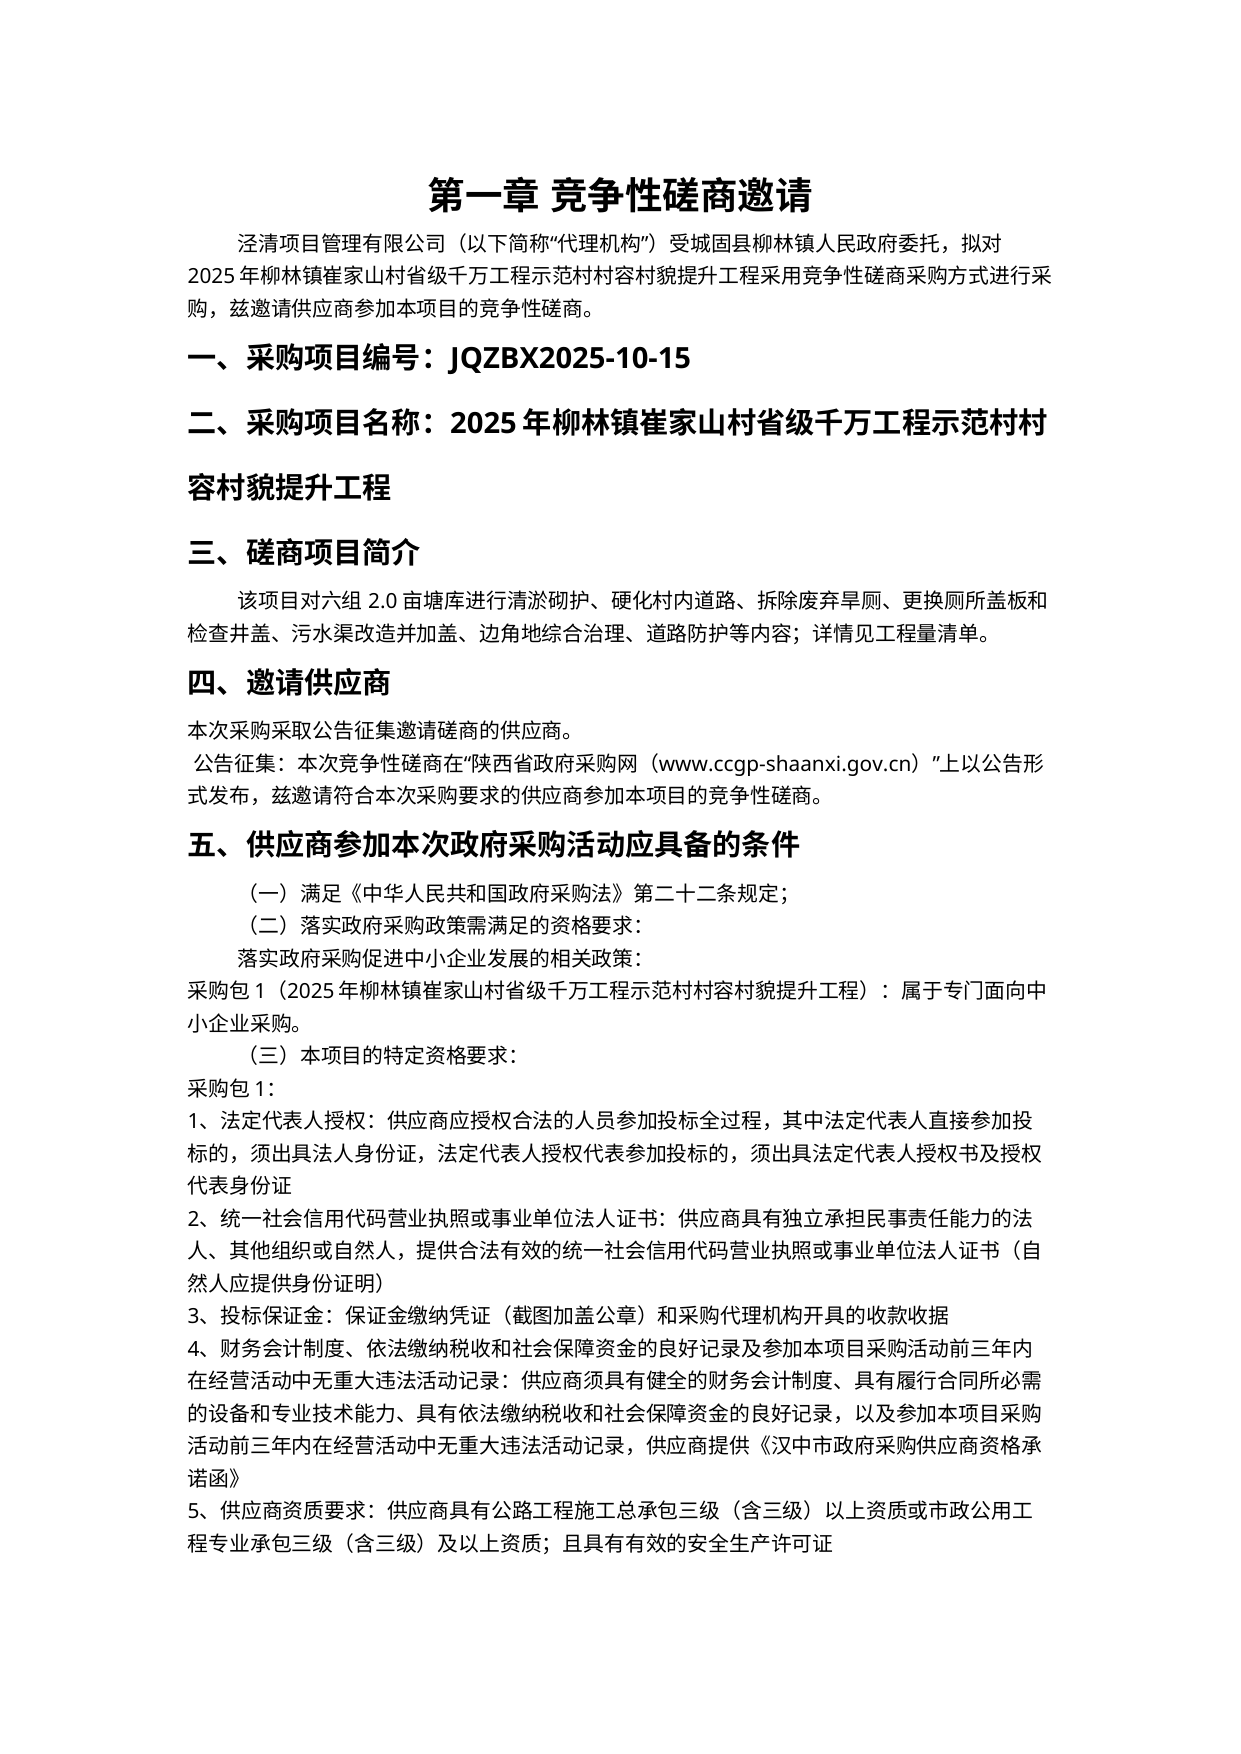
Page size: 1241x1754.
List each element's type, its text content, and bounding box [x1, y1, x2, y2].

text （一）满足《中华人民共和国政府采购法》第二十二条规定； [187, 877, 1053, 909]
text 该项目对六组 2.0 亩塘库进行清淤砌护、硬化村内道路、拆除废弃旱厕、更换厕所盖板和检查井盖、污水渠改造并加盖、边角地综合治理、道路防护等内容；详情见工程量清单。 [187, 584, 1053, 649]
text 三、磋商项目简介 [187, 519, 1053, 584]
text 4、财务会计制度、依法缴纳税收和社会保障资金的良好记录及参加本项目采购活动前三年内在经营活动中无重大违法活动记录：供应商须具有健全的财务会计制度、具有履行合同所必需的设备和专业技术能力、具有依法缴纳税收和社会保障资金的良好记录，以及参加本项目采购活动前三年内在经营活动中无重大违法活动记录，供应商提供《汉中市政府采购供应商资格承诺函》 [187, 1332, 1053, 1494]
text 第一章 竞争性磋商邀请 [187, 162, 1053, 227]
text （二）落实政府采购政策需满足的资格要求： [187, 909, 1053, 942]
text 采购包1（2025年柳林镇崔家山村省级千万工程示范村村容村貌提升工程）：属于专门面向中小企业采购。 [187, 974, 1053, 1039]
text 2、统一社会信用代码营业执照或事业单位法人证书：供应商具有独立承担民事责任能力的法人、其他组织或自然人，提供合法有效的统一社会信用代码营业执照或事业单位法人证书（自然人应提供身份证明） [187, 1202, 1053, 1299]
text 采购包1： [187, 1072, 1053, 1104]
text 本次采购采取公告征集邀请磋商的供应商。 [187, 714, 1053, 747]
text 一、采购项目编号：JQZBX2025-10-15 [187, 324, 1053, 389]
text 公告征集：本次竞争性磋商在“陕西省政府采购网（www.ccgp-shaanxi.gov.cn）”上以公告形式发布，兹邀请符合本次采购要求的供应商参加本项目的竞争性磋商。 [187, 747, 1053, 812]
text （三）本项目的特定资格要求： [187, 1039, 1053, 1072]
text 四、邀请供应商 [187, 649, 1053, 714]
text 5、供应商资质要求：供应商具有公路工程施工总承包三级（含三级）以上资质或市政公用工程专业承包三级（含三级）及以上资质；且具有有效的安全生产许可证 [187, 1494, 1053, 1559]
text 五、供应商参加本次政府采购活动应具备的条件 [187, 812, 1053, 877]
text 二、采购项目名称：2025年柳林镇崔家山村省级千万工程示范村村容村貌提升工程 [187, 389, 1053, 519]
text 1、法定代表人授权：供应商应授权合法的人员参加投标全过程，其中法定代表人直接参加投标的，须出具法人身份证，法定代表人授权代表参加投标的，须出具法定代表人授权书及授权代表身份证 [187, 1104, 1053, 1202]
text 落实政府采购促进中小企业发展的相关政策： [187, 942, 1053, 974]
text 泾清项目管理有限公司（以下简称“代理机构”）受城固县柳林镇人民政府委托，拟对2025年柳林镇崔家山村省级千万工程示范村村容村貌提升工程采用竞争性磋商采购方式进行采购，兹邀请供应商参加本项目的竞争性磋商。 [187, 227, 1053, 324]
text 3、投标保证金：保证金缴纳凭证（截图加盖公章）和采购代理机构开具的收款收据 [187, 1299, 1053, 1332]
